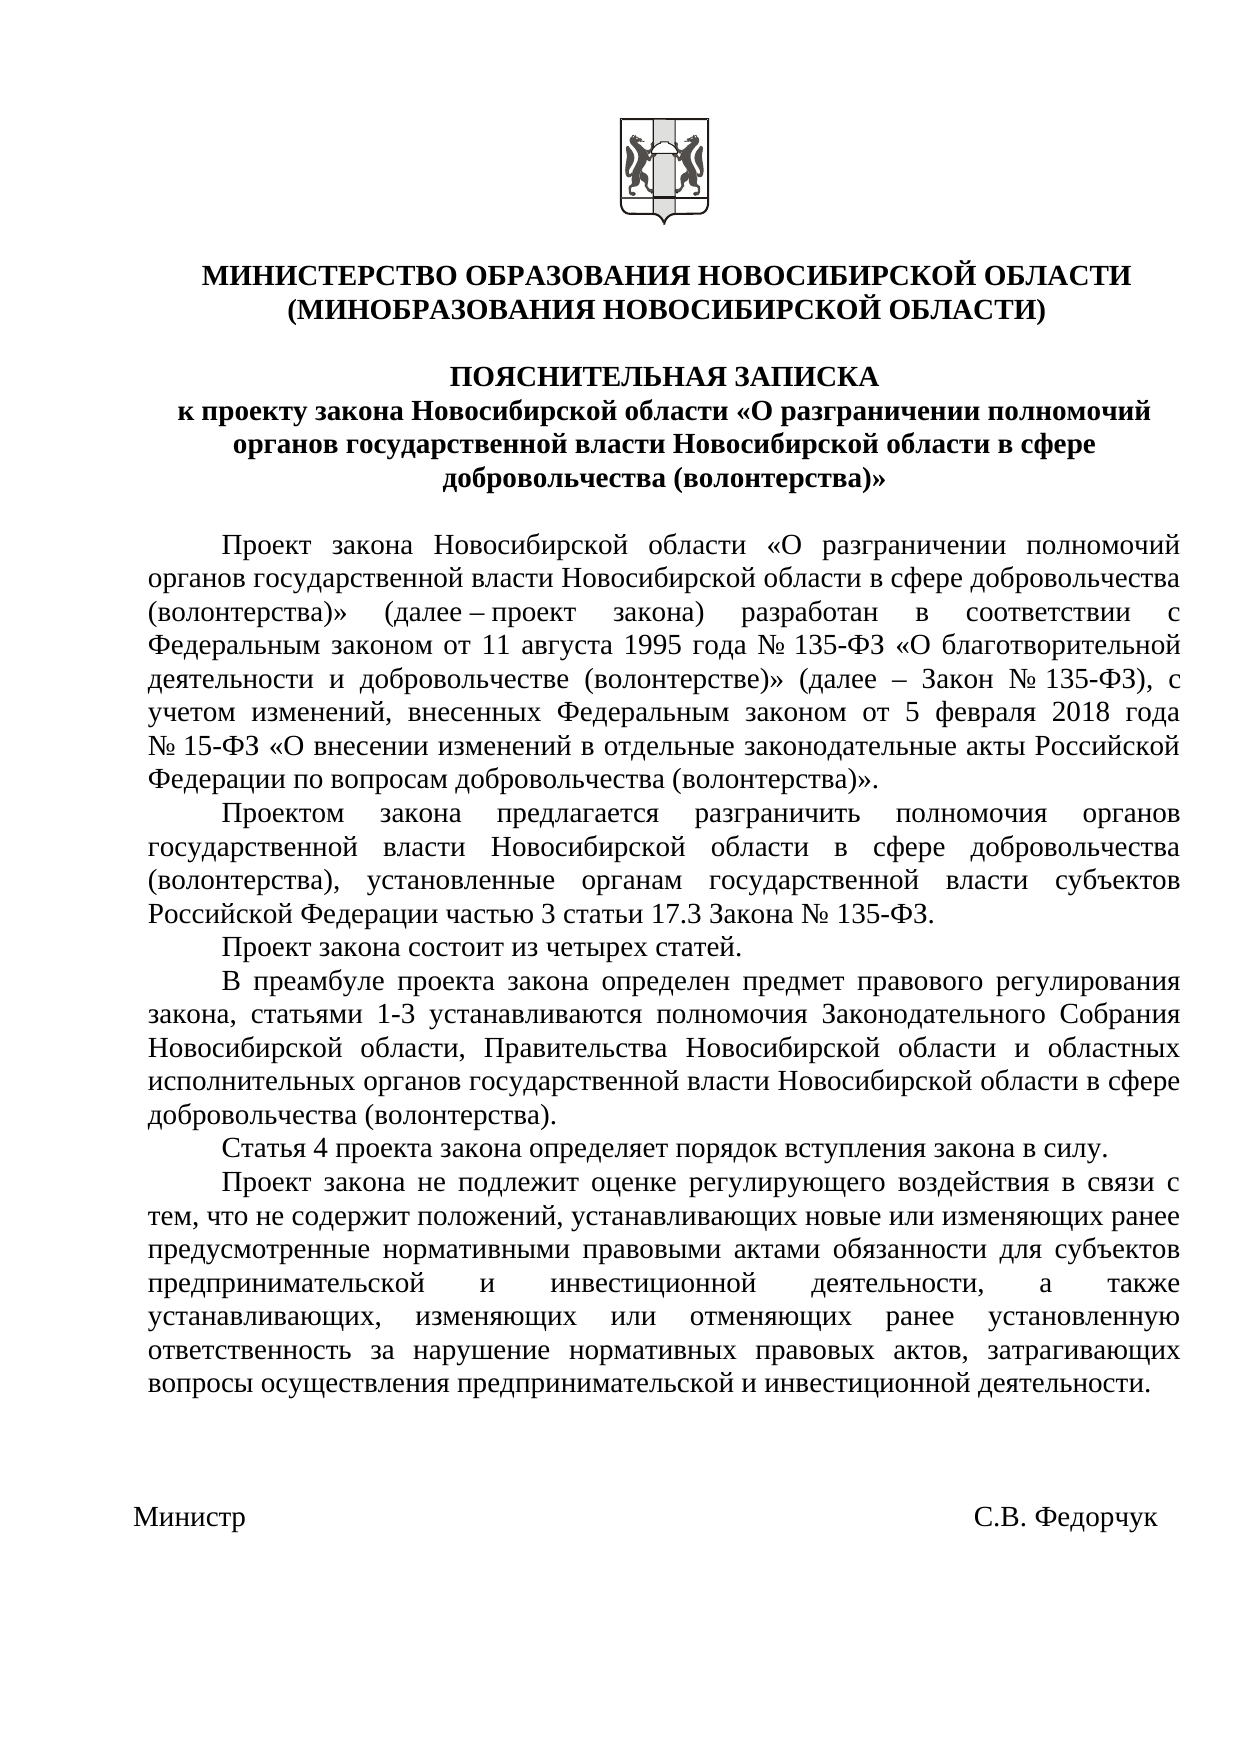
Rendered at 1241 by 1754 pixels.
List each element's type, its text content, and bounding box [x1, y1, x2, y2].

text (МИНОБРАЗОВАНИЯ НОВОСИБИРСКОЙ ОБЛАСТИ) [148, 292, 1186, 326]
text Статья 4 проекта закона определяет порядок вступления закона в силу. [148, 1131, 1181, 1164]
text МИНИСТЕРСТВО ОБРАЗОВАНИЯ НОВОСИБИРСКОЙ ОБЛАСТИ [148, 258, 1186, 292]
text к проекту закона Новосибирской области «О разграничении полномочий органов государственной власти Новосибирской области в сфере добровольчества (волонтерства)» [148, 393, 1181, 493]
text ПОЯСНИТЕЛЬНАЯ ЗАПИСКА [148, 359, 1181, 393]
table_header С.В. Федорчук [653, 1500, 1169, 1533]
text Проект закона состоит из четырех статей. [148, 929, 1181, 963]
text В преамбуле проекта закона определен предмет правового регулирования закона, статьями 1-3 устанавливаются полномочия Законодательного Собрания Новосибирской области, Правительства Новосибирской области и областных исполнительных органов государственной власти Новосибирской области в сфере добровольчества (волонтерства). [148, 963, 1181, 1131]
title Проект закона Новосибирской области «О разграничении полномочий органов государственной власти Новосибирской области в сфере добровольчества (волонтерства)» (далее – проект закона) разработан в соответствии с Федеральным законом от 11 августа 1995 года № 135-ФЗ «О благотворительной деятельности и добровольчестве (волонтерстве)» (далее – Закон № 135-ФЗ), с учетом изменений, внесенных Федеральным законом от 5 февраля 2018 года № 15-ФЗ «О внесении изменений в отдельные законодательные акты Российской Федерации по вопросам добровольчества (волонтерства)». [148, 527, 1181, 795]
title Проектом закона предлагается разграничить полномочия органов государственной власти Новосибирской области в сфере добровольчества (волонтерства), установленные органам государственной власти субъектов Российской Федерации частью 3 статьи 17.3 Закона № 135-ФЗ. [148, 795, 1181, 929]
text Проект закона не подлежит оценке регулирующего воздействия в связи с тем, что не содержит положений, устанавливающих новые или изменяющих ранее предусмотренные нормативными правовыми актами обязанности для субъектов предпринимательской и инвестиционной деятельности, а также устанавливающих, изменяющих или отменяющих ранее установленную ответственность за нарушение нормативных правовых актов, затрагивающих вопросы осуществления предпринимательской и инвестиционной деятельности. [148, 1164, 1181, 1399]
table_header Министр [122, 1500, 652, 1533]
